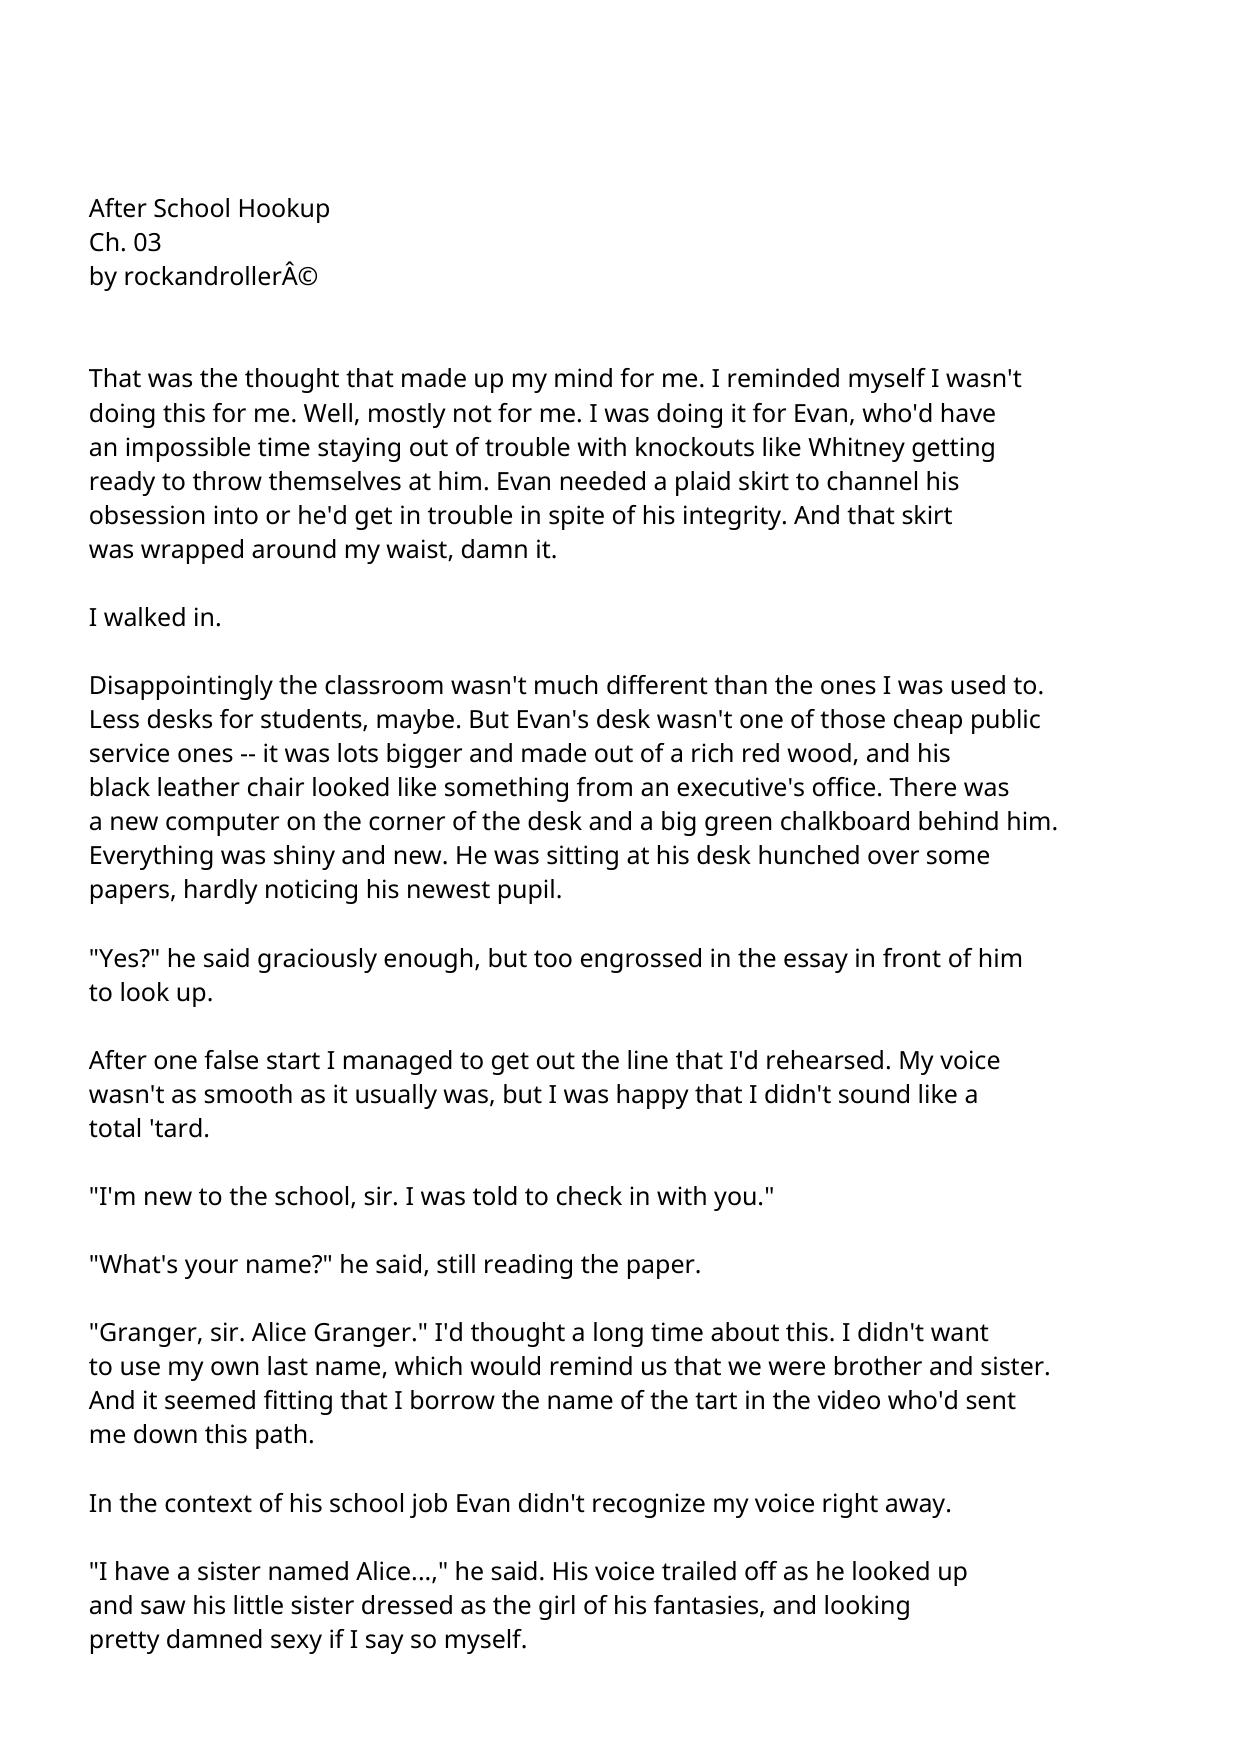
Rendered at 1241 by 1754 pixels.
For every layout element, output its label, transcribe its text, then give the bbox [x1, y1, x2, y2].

text That was the thought that made up my mind for me. I reminded myself I wasn't [89, 361, 1152, 395]
text After School Hookup [89, 191, 1152, 225]
text And it seemed fitting that I borrow the name of the tart in the video who'd sent [89, 1383, 1152, 1417]
text "Granger, sir. Alice Granger." I'd thought a long time about this. I didn't want [89, 1315, 1152, 1349]
text to look up. [89, 974, 1152, 1008]
text "What's your name?" he said, still reading the paper. [89, 1247, 1152, 1281]
text Ch. 03 [89, 225, 1152, 259]
text and saw his little sister dressed as the girl of his fantasies, and looking [89, 1587, 1152, 1621]
text "I have a sister named Alice...," he said. His voice trailed off as he looked up [89, 1553, 1152, 1587]
text service ones -- it was lots bigger and made out of a rich red wood, and his [89, 736, 1152, 770]
text to use my own last name, which would remind us that we were brother and sister. [89, 1349, 1152, 1383]
text I walked in. [89, 599, 1152, 634]
text a new computer on the corner of the desk and a big green chalkboard behind him. [89, 804, 1152, 838]
text ready to throw themselves at him. Evan needed a plaid skirt to channel his [89, 463, 1152, 497]
text by rockandrollerÂ© [89, 259, 1152, 293]
text "I'm new to the school, sir. I was told to check in with you." [89, 1179, 1152, 1213]
text black leather chair looked like something from an executive's office. There was [89, 770, 1152, 804]
text Less desks for students, maybe. But Evan's desk wasn't one of those cheap public [89, 702, 1152, 736]
text obsession into or he'd get in trouble in spite of his integrity. And that skirt [89, 497, 1152, 531]
text me down this path. [89, 1417, 1152, 1451]
text total 'tard. [89, 1111, 1152, 1144]
text Everything was shiny and new. He was sitting at his desk hunched over some [89, 838, 1152, 872]
text was wrapped around my waist, damn it. [89, 531, 1152, 566]
text In the context of his school job Evan didn't recognize my voice right away. [89, 1485, 1152, 1519]
text After one false start I managed to get out the line that I'd rehearsed. My voice [89, 1042, 1152, 1076]
text pretty damned sexy if I say so myself. [89, 1621, 1152, 1656]
text "Yes?" he said graciously enough, but too engrossed in the essay in front of him [89, 940, 1152, 974]
text an impossible time staying out of trouble with knockouts like Whitney getting [89, 429, 1152, 463]
text doing this for me. Well, mostly not for me. I was doing it for Evan, who'd have [89, 395, 1152, 429]
text wasn't as smooth as it usually was, but I was happy that I didn't sound like a [89, 1076, 1152, 1111]
text papers, hardly noticing his newest pupil. [89, 872, 1152, 906]
text Disappointingly the classroom wasn't much different than the ones I was used to. [89, 668, 1152, 702]
